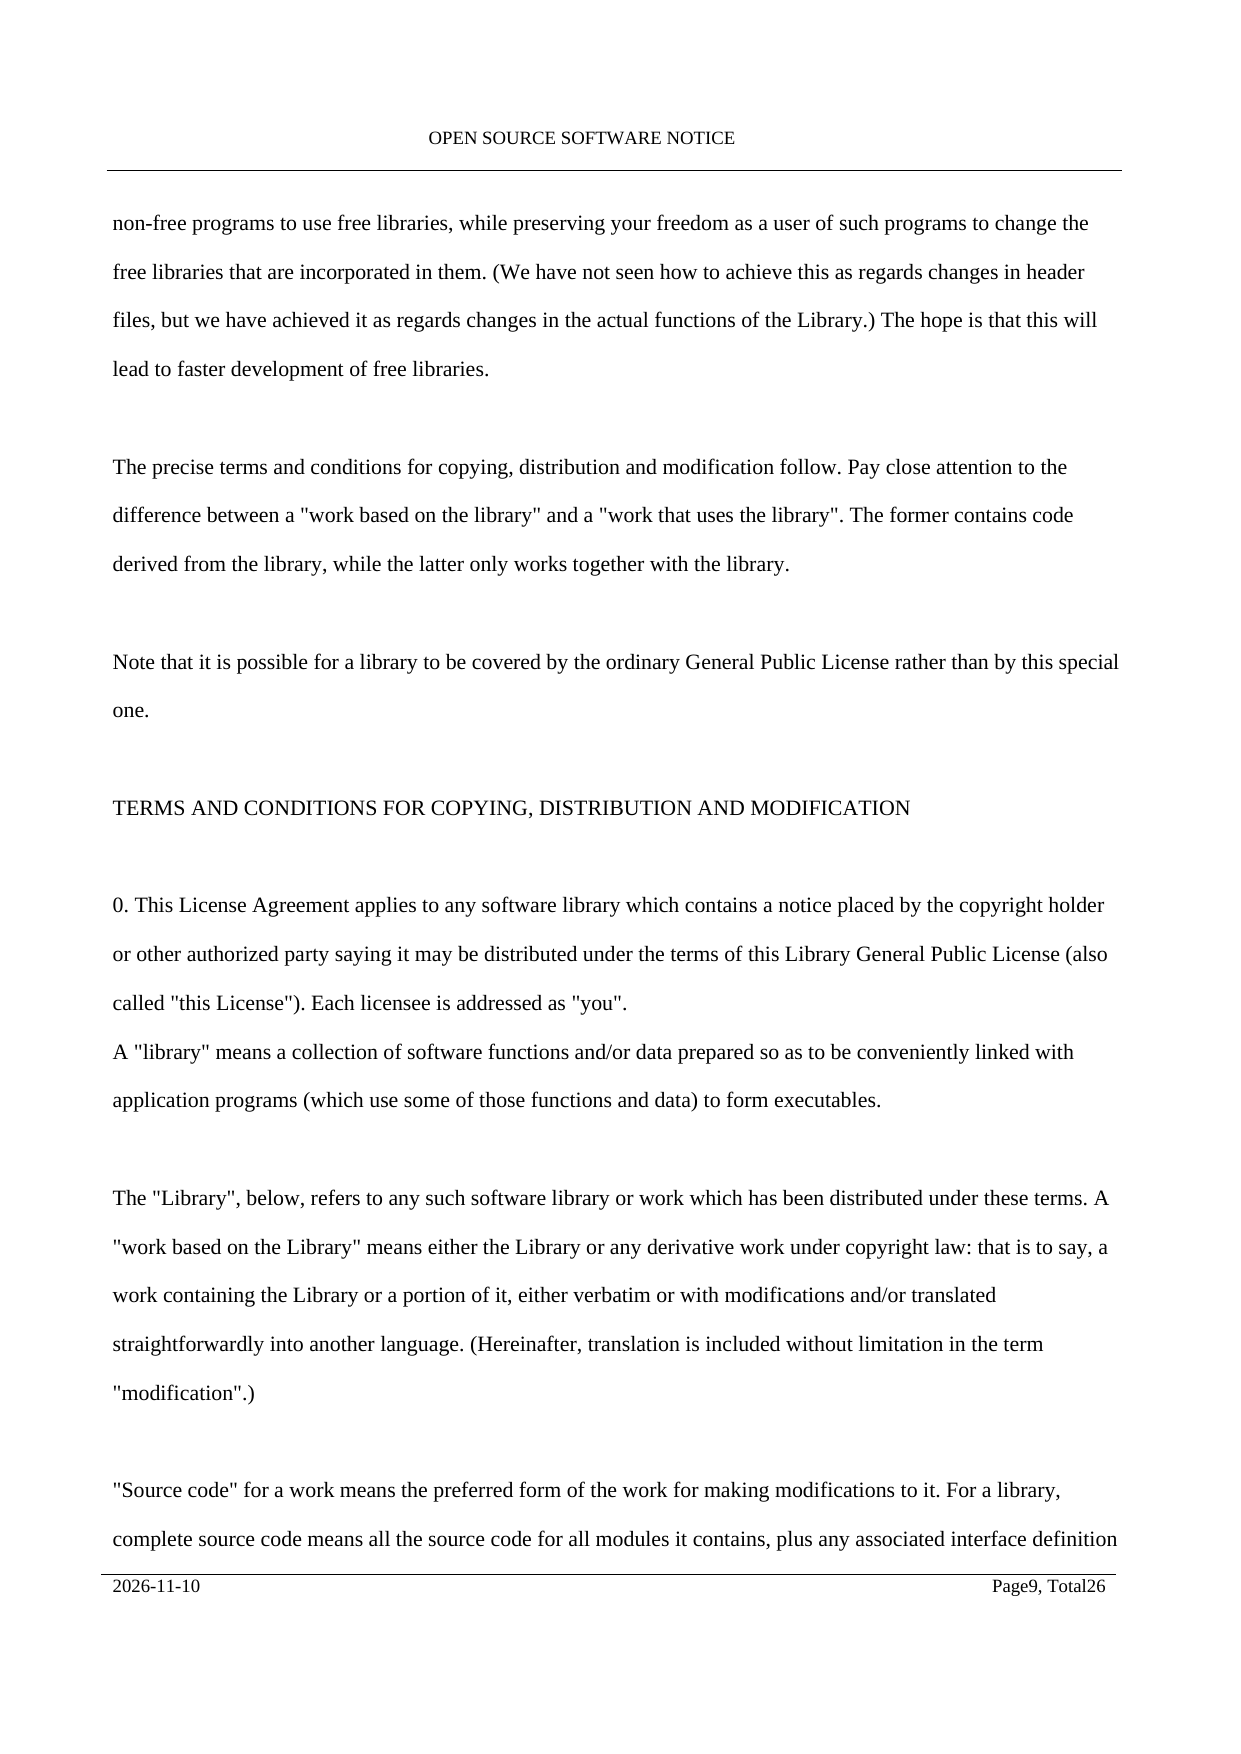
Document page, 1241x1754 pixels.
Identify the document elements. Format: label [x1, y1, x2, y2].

text [112, 206, 1128, 1555]
